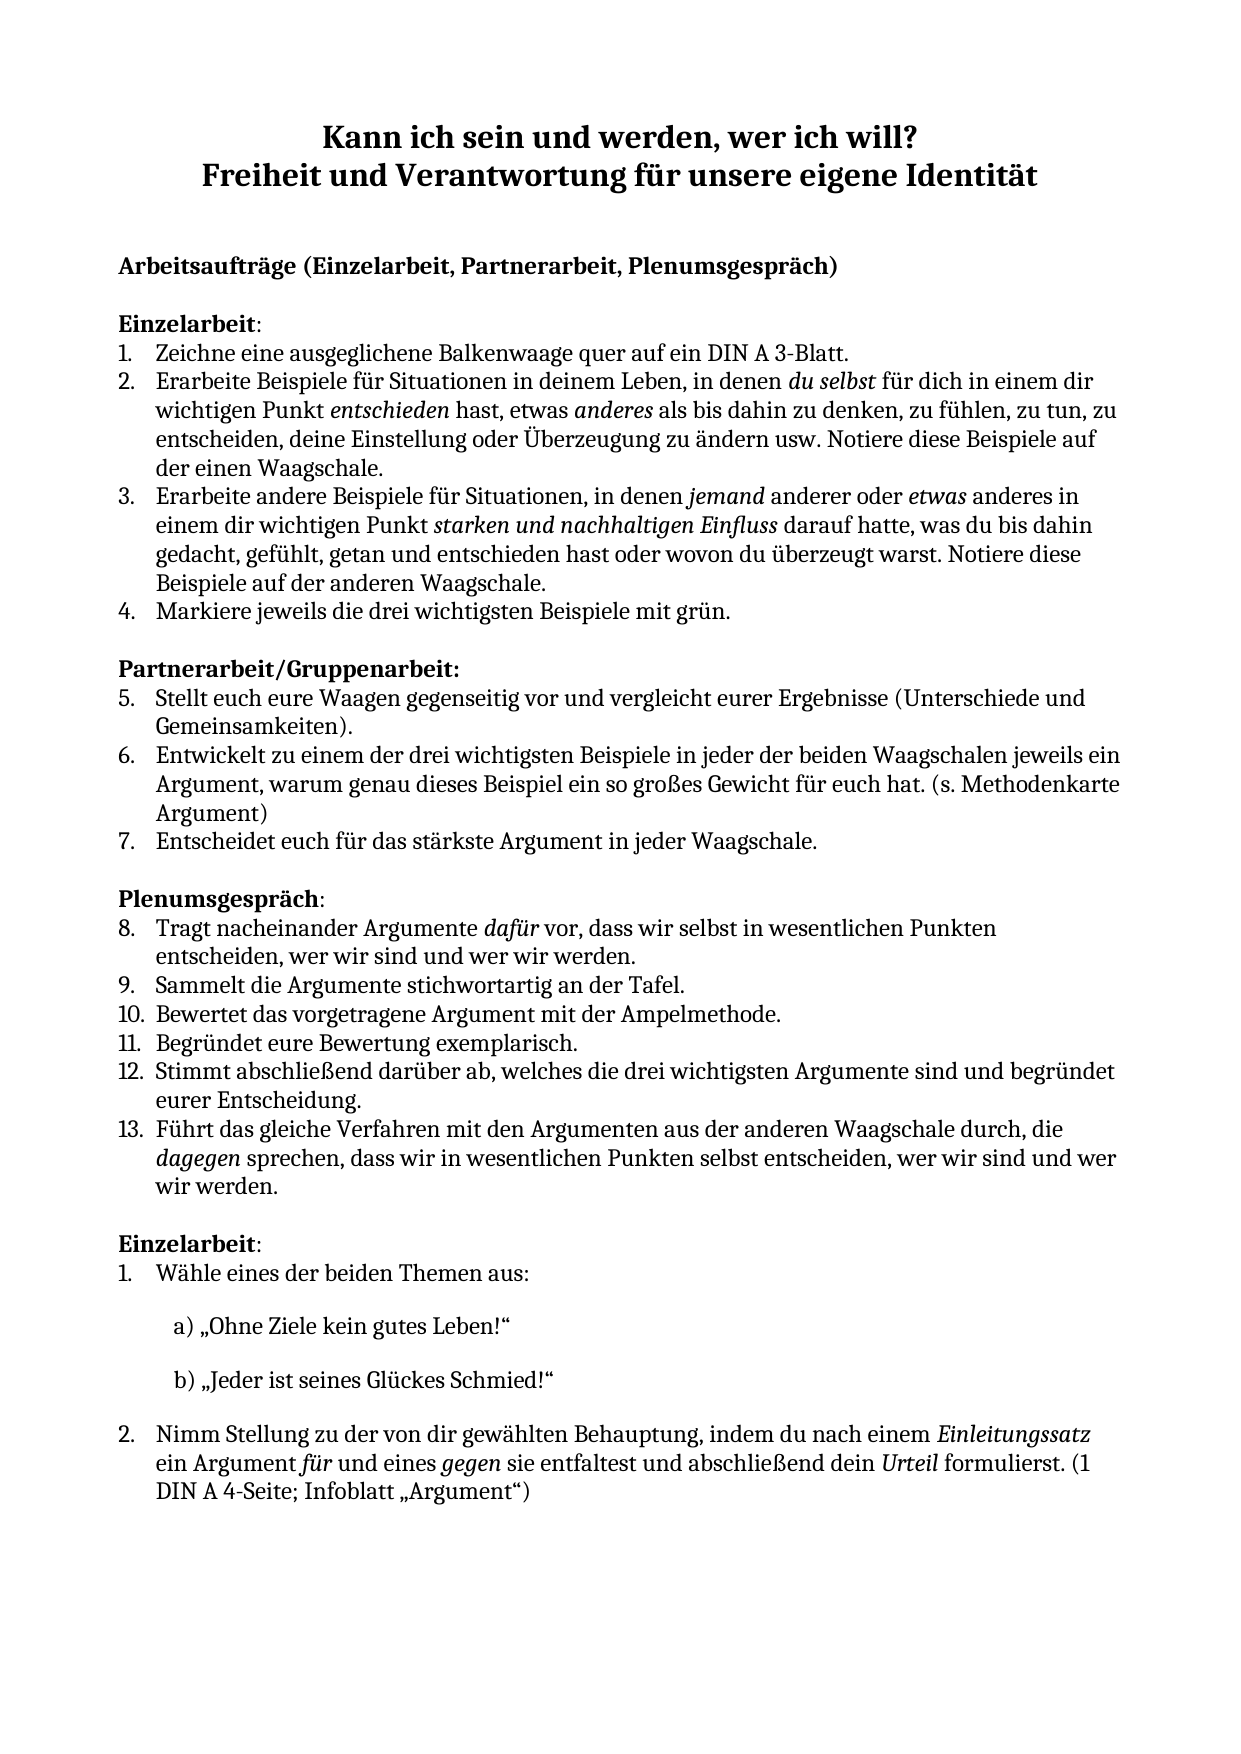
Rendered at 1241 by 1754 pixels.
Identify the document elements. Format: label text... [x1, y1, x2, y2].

list Stellt euch eure Waagen gegenseitig vor und vergleicht eurer Ergebnisse (Unterschiede und Gemeinsamkeiten). [118, 683, 1122, 741]
text b) „Jeder ist seines Glückes Schmied!“ [118, 1366, 1122, 1395]
list Erarbeite Beispiele für Situationen in deinem Leben, in denen du selbst für dich in einem dir wichtigen Punkt entschieden hast, etwas anderes als bis dahin zu denken, zu fühlen, zu tun, zu entscheiden, deine Einstellung oder Überzeugung zu ändern usw. Notiere diese Beispiele auf der einen Waagschale. [118, 367, 1122, 482]
text Arbeitsaufträge (Einzelarbeit, Partnerarbeit, Plenumsgespräch) [118, 252, 1122, 281]
list Begründet eure Bewertung exemplarisch. [118, 1028, 1122, 1057]
list Stimmt abschließend darüber ab, welches die drei wichtigsten Argumente sind und begründet eurer Entscheidung. [118, 1057, 1122, 1115]
text Partnerarbeit/Gruppenarbeit: [118, 655, 1122, 683]
list Zeichne eine ausgeglichene Balkenwaage quer auf ein DIN A 3-Blatt. [118, 338, 1122, 367]
text a) „Ohne Ziele kein gutes Leben!“ [118, 1312, 1122, 1341]
list Bewertet das vorgetragene Argument mit der Ampelmethode. [118, 1000, 1122, 1028]
list Nimm Stellung zu der von dir gewählten Behauptung, indem du nach einem Einleitungssatz ein Argument für und eines gegen sie entfaltest und abschließend dein Urteil formulierst. (1 DIN A 4-Seite; Infoblatt „Argument“) [118, 1420, 1122, 1506]
list Wähle eines der beiden Themen aus: [118, 1258, 1122, 1287]
text Einzelarbeit: [118, 310, 1122, 338]
list Einzelarbeit: [118, 1230, 1122, 1258]
list Sammelt die Argumente stichwortartig an der Tafel. [118, 971, 1122, 1000]
list Entscheidet euch für das stärkste Argument in jeder Waagschale. [118, 827, 1122, 856]
text Plenumsgespräch: [118, 885, 1122, 913]
list Tragt nacheinander Argumente dafür vor, dass wir selbst in wesentlichen Punkten entscheiden, wer wir sind und wer wir werden. [118, 913, 1122, 971]
list Führt das gleiche Verfahren mit den Argumenten aus der anderen Waagschale durch, die dagegen sprechen, dass wir in wesentlichen Punkten selbst entscheiden, wer wir sind und wer wir werden. [118, 1115, 1122, 1201]
list Entwickelt zu einem der drei wichtigsten Beispiele in jeder der beiden Waagschalen jeweils ein Argument, warum genau dieses Beispiel ein so großes Gewicht für euch hat. (s. Methodenkarte Argument) [118, 741, 1122, 827]
text Freiheit und Verantwortung für unsere eigene Identität [118, 156, 1122, 195]
list Erarbeite andere Beispiele für Situationen, in denen jemand anderer oder etwas anderes in einem dir wichtigen Punkt starken und nachhaltigen Einfluss darauf hatte, was du bis dahin gedacht, gefühlt, getan und entschieden hast oder wovon du überzeugt warst. Notiere diese Beispiele auf der anderen Waagschale. [118, 482, 1122, 597]
list Markiere jeweils die drei wichtigsten Beispiele mit grün. [118, 597, 1122, 626]
text Kann ich sein und werden, wer ich will? [118, 118, 1122, 156]
